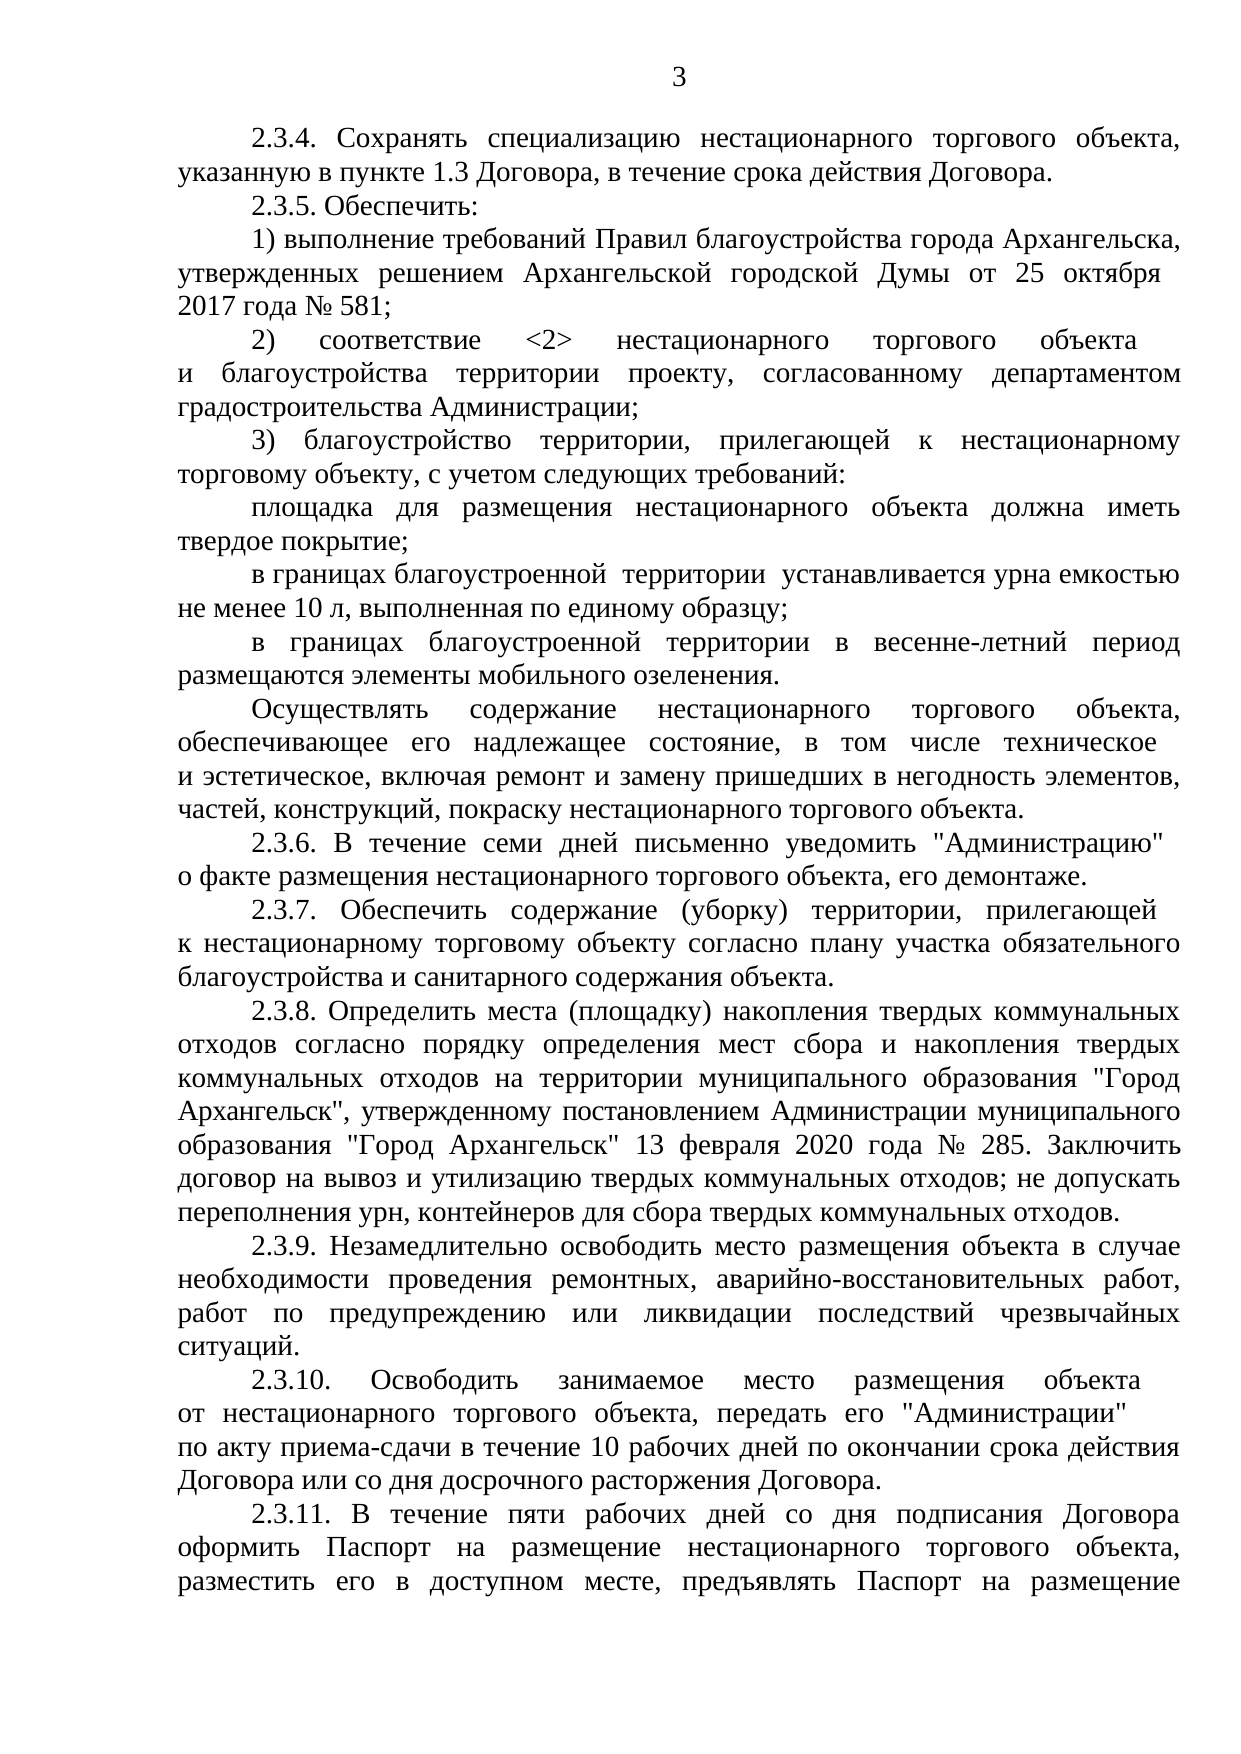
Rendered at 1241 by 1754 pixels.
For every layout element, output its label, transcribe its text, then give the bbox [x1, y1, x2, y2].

text 3) благоустройство территории, прилегающей к нестационарному торговому объекту, с учетом следующих требований: [177, 422, 1181, 489]
text Осуществлять содержание нестационарного торгового объекта, обеспечивающее его надлежащее состояние, в том числе техническое и эстетическое, включая ремонт и замену пришедших в негодность элементов, частей, конструкций, покраску нестационарного торгового объекта. [177, 691, 1181, 825]
text 2.3.7. Обеспечить содержание (уборку) территории, прилегающей к нестационарному торговому объекту согласно плану участка обязательного благоустройства и санитарного содержания объекта. [177, 892, 1181, 993]
text в границах благоустроенной территории устанавливается урна емкостью не менее 10 л, выполненная по единому образцу; [177, 557, 1181, 624]
text 2.3.10. Освободить занимаемое место размещения объекта от нестационарного торгового объекта, передать его "Администрации" по акту приема-сдачи в течение 10 рабочих дней по окончании срока действия Договора или со дня досрочного расторжения Договора. [177, 1362, 1181, 1496]
text 2.3.4. Сохранять специализацию нестационарного торгового объекта, указанную в пункте 1.3 Договора, в течение срока действия Договора. [177, 121, 1181, 188]
text 2.3.6. В течение семи дней письменно уведомить "Администрацию" о факте размещения нестационарного торгового объекта, его демонтаже. [177, 825, 1181, 892]
text 2.3.5. Обеспечить: [177, 188, 1181, 221]
text 2.3.8. Определить места (площадку) накопления твердых коммунальных отходов согласно порядку определения мест сбора и накопления твердых коммунальных отходов на территории муниципального образования "Город Архангельск", утвержденному постановлением Администрации муниципального образования "Город Архангельск" 13 февраля 2020 года № 285. Заключить договор на вывоз и утилизацию твердых коммунальных отходов; не допускать переполнения урн, контейнеров для сбора твердых коммунальных отходов. [177, 993, 1181, 1227]
text 1) выполнение требований Правил благоустройства города Архангельска, утвержденных решением Архангельской городской Думы от 25 октября 2017 года № 581; [177, 221, 1181, 322]
text 2) соответствие <2> нестационарного торгового объекта и благоустройства территории проекту, согласованному департаментом градостроительства Администрации; [177, 322, 1181, 422]
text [177, 1496, 1181, 1597]
text площадка для размещения нестационарного объекта должна иметь твердое покрытие; [177, 489, 1181, 557]
text 2.3.9. Незамедлительно освободить место размещения объекта в случае необходимости проведения ремонтных, аварийно-восстановительных работ, работ по предупреждению или ликвидации последствий чрезвычайных ситуаций. [177, 1228, 1181, 1362]
text в границах благоустроенной территории в весенне-летний период размещаются элементы мобильного озеленения. [177, 624, 1181, 691]
